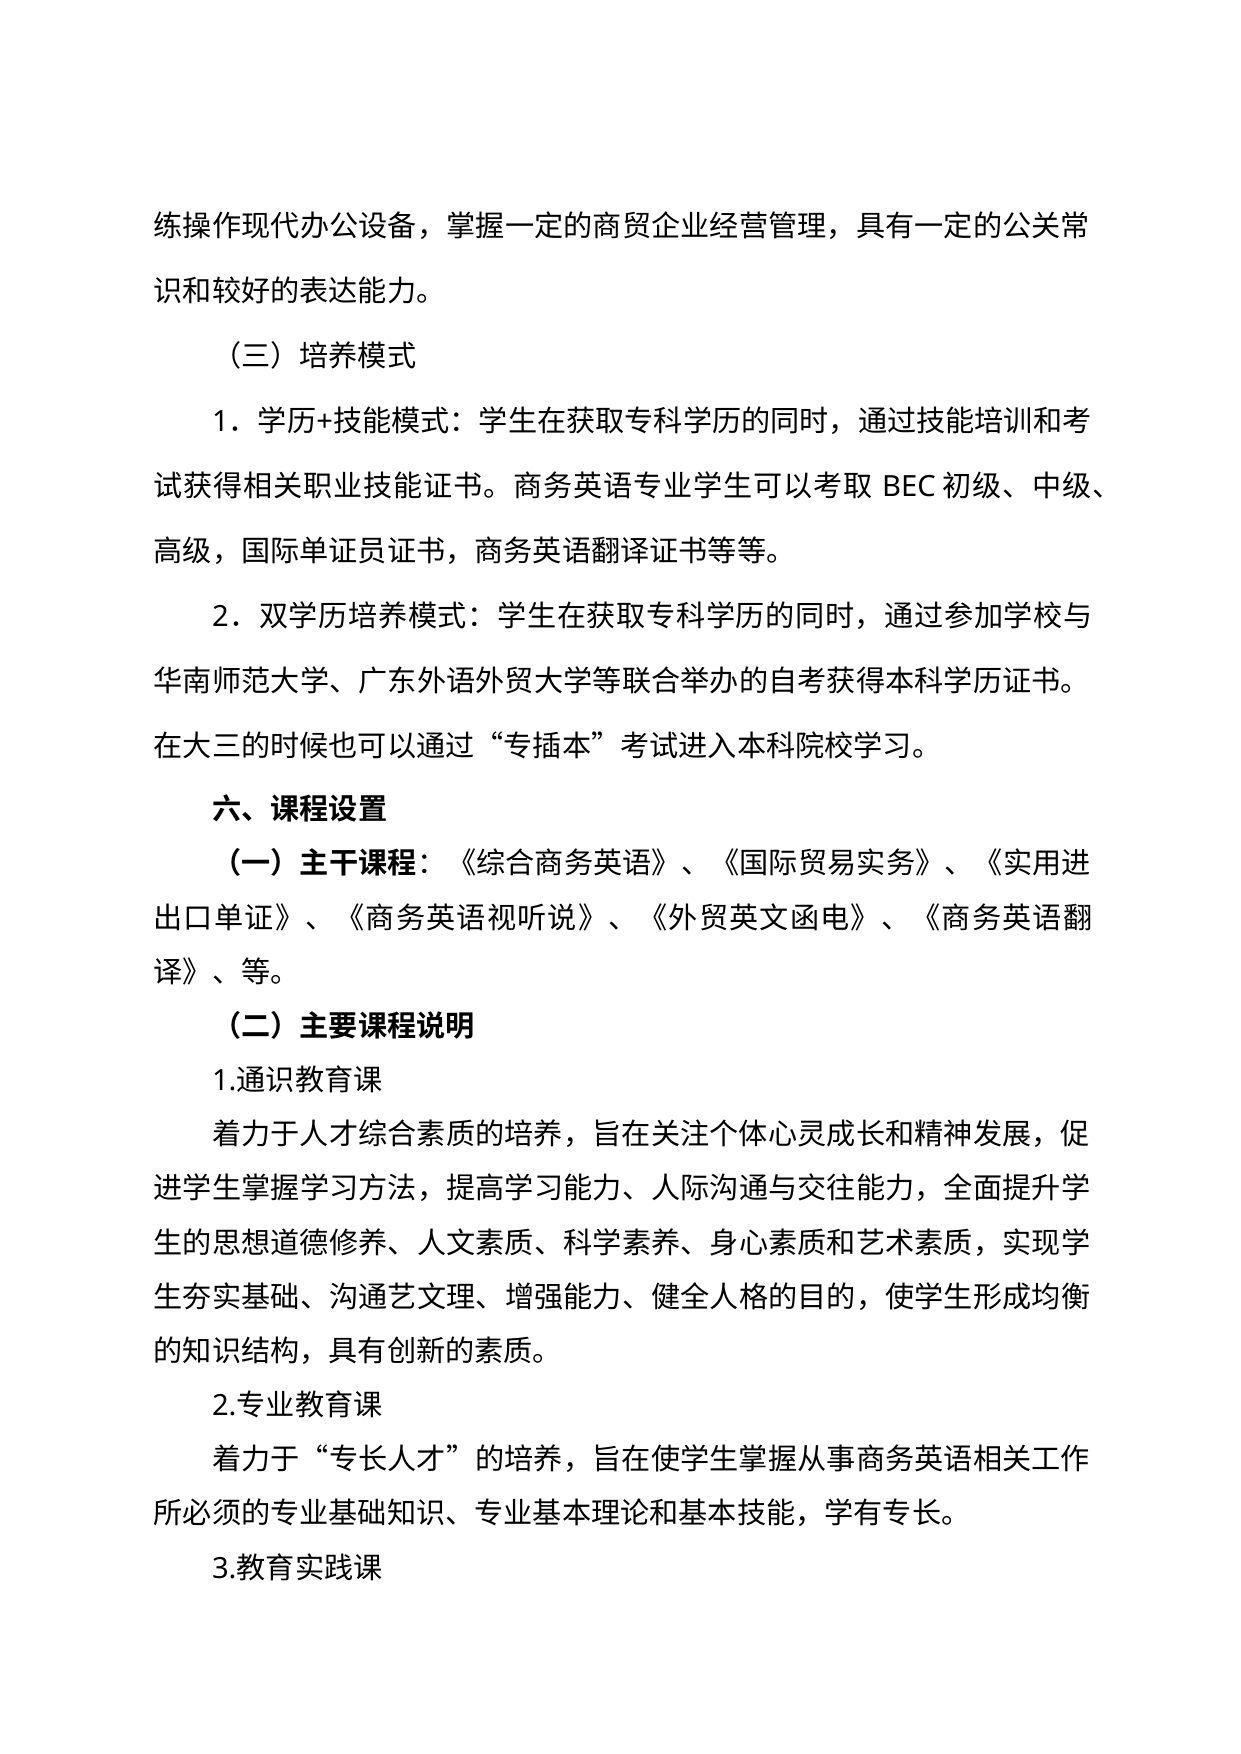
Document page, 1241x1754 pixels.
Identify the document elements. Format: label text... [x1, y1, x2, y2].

text 2．双学历培养模式：学生在获取专科学历的同时，通过参加学校与华南师范大学、广东外语外贸大学等联合举办的自考获得本科学历证书。在大三的时候也可以通过“专插本”考试进入本科院校学习。 [153, 581, 1093, 776]
text （一）主干课程：《综合商务英语》、《国际贸易实务》、《实用进出口单证》、《商务英语视听说》、《外贸英文函电》、《商务英语翻译》、等。 [153, 831, 1093, 993]
text 1．学历+技能模式：学生在获取专科学历的同时，通过技能培训和考试获得相关职业技能证书。商务英语专业学生可以考取BEC初级、中级、高级，国际单证员证书，商务英语翻译证书等等。 [153, 386, 1093, 581]
text 六、课程设置 [153, 776, 1093, 831]
text （三）培养模式 [153, 321, 1093, 386]
text 3.教育实践课 [153, 1535, 1093, 1589]
text 着力于“专长人才”的培养，旨在使学生掌握从事商务英语相关工作所必须的专业基础知识、专业基本理论和基本技能，学有专长。 [153, 1426, 1093, 1535]
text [153, 191, 1093, 321]
text 2.专业教育课 [153, 1372, 1093, 1426]
text 1.通识教育课 [153, 1047, 1093, 1101]
text 着力于人才综合素质的培养，旨在关注个体心灵成长和精神发展，促进学生掌握学习方法，提高学习能力、人际沟通与交往能力，全面提升学生的思想道德修养、人文素质、科学素养、身心素质和艺术素质，实现学生夯实基础、沟通艺文理、增强能力、健全人格的目的，使学生形成均衡的知识结构，具有创新的素质。 [153, 1101, 1093, 1372]
text （二）主要课程说明 [153, 993, 1093, 1047]
